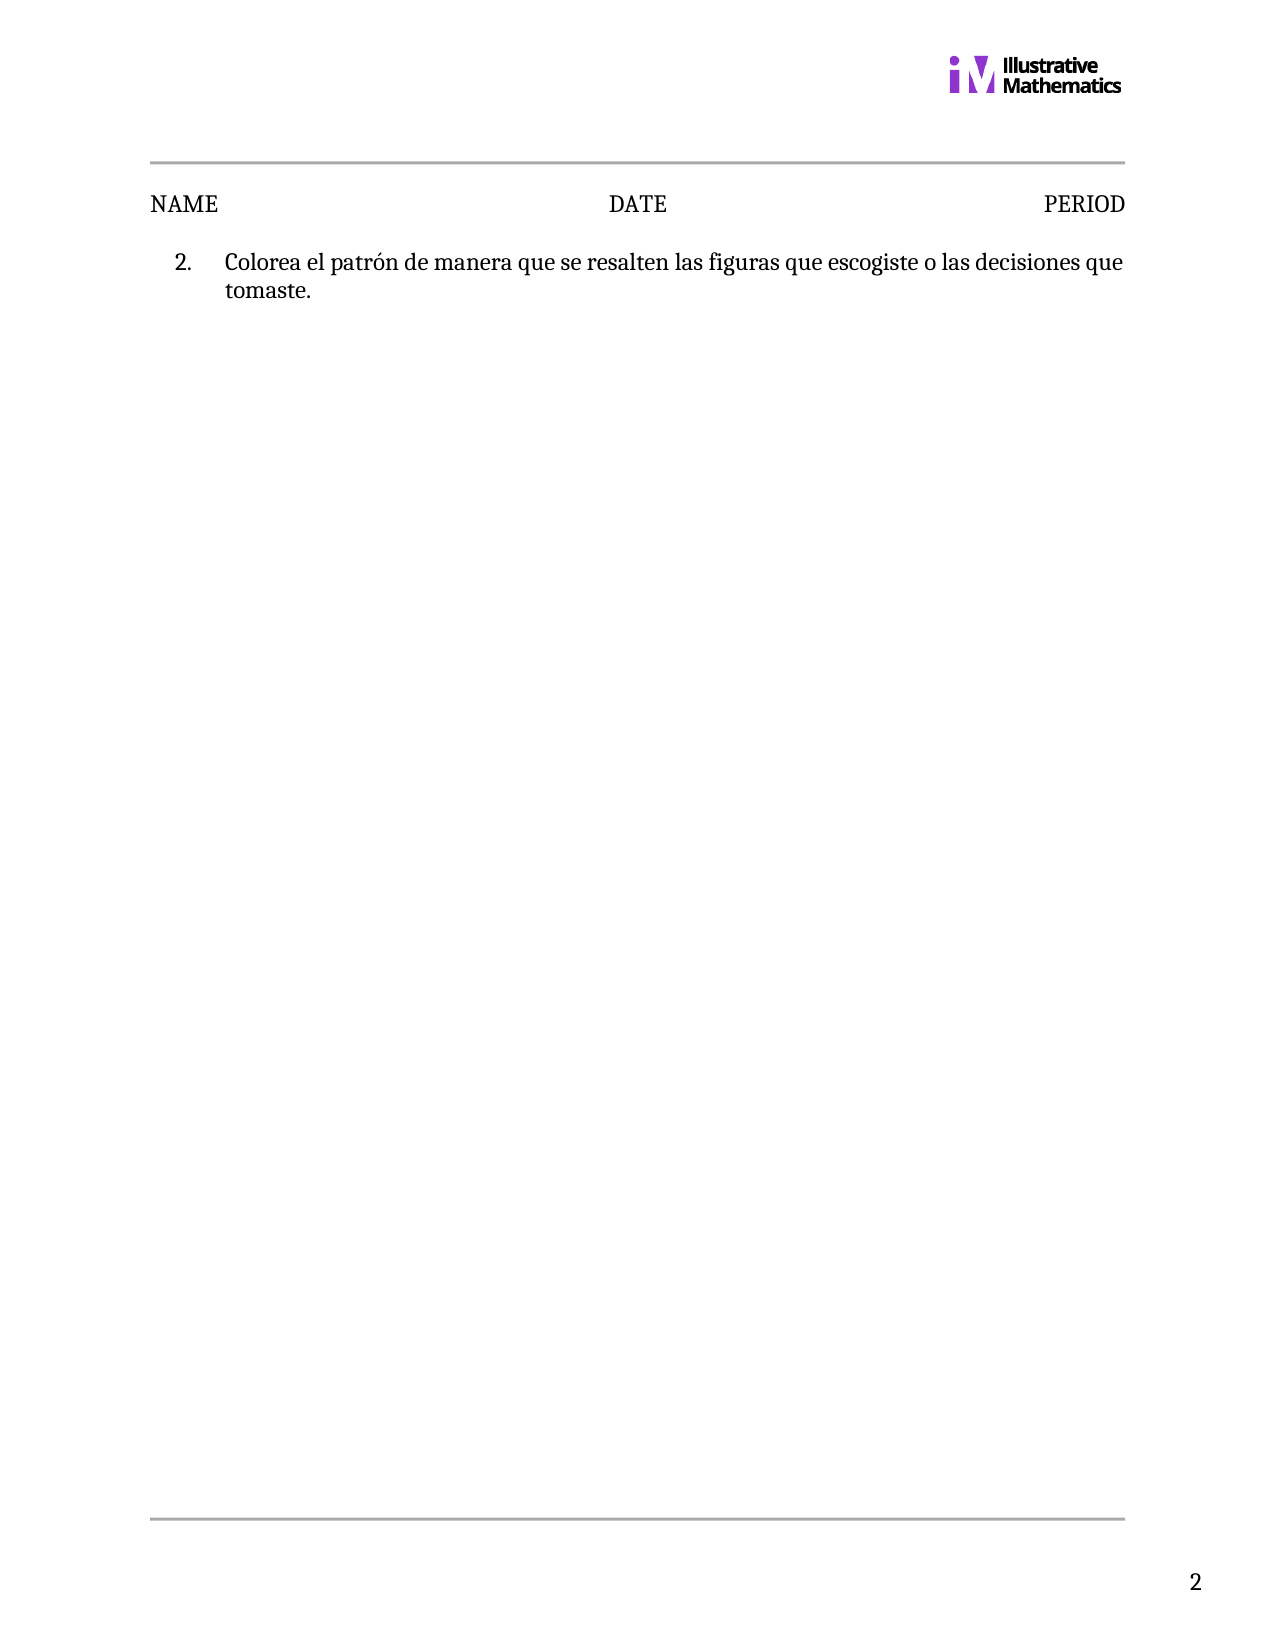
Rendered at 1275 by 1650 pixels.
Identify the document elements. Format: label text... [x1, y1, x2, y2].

picture [949, 55, 1121, 93]
list Colorea el patrón de manera que se resalten las figuras que escogiste o las decisiones que tomaste. [175, 247, 1125, 305]
